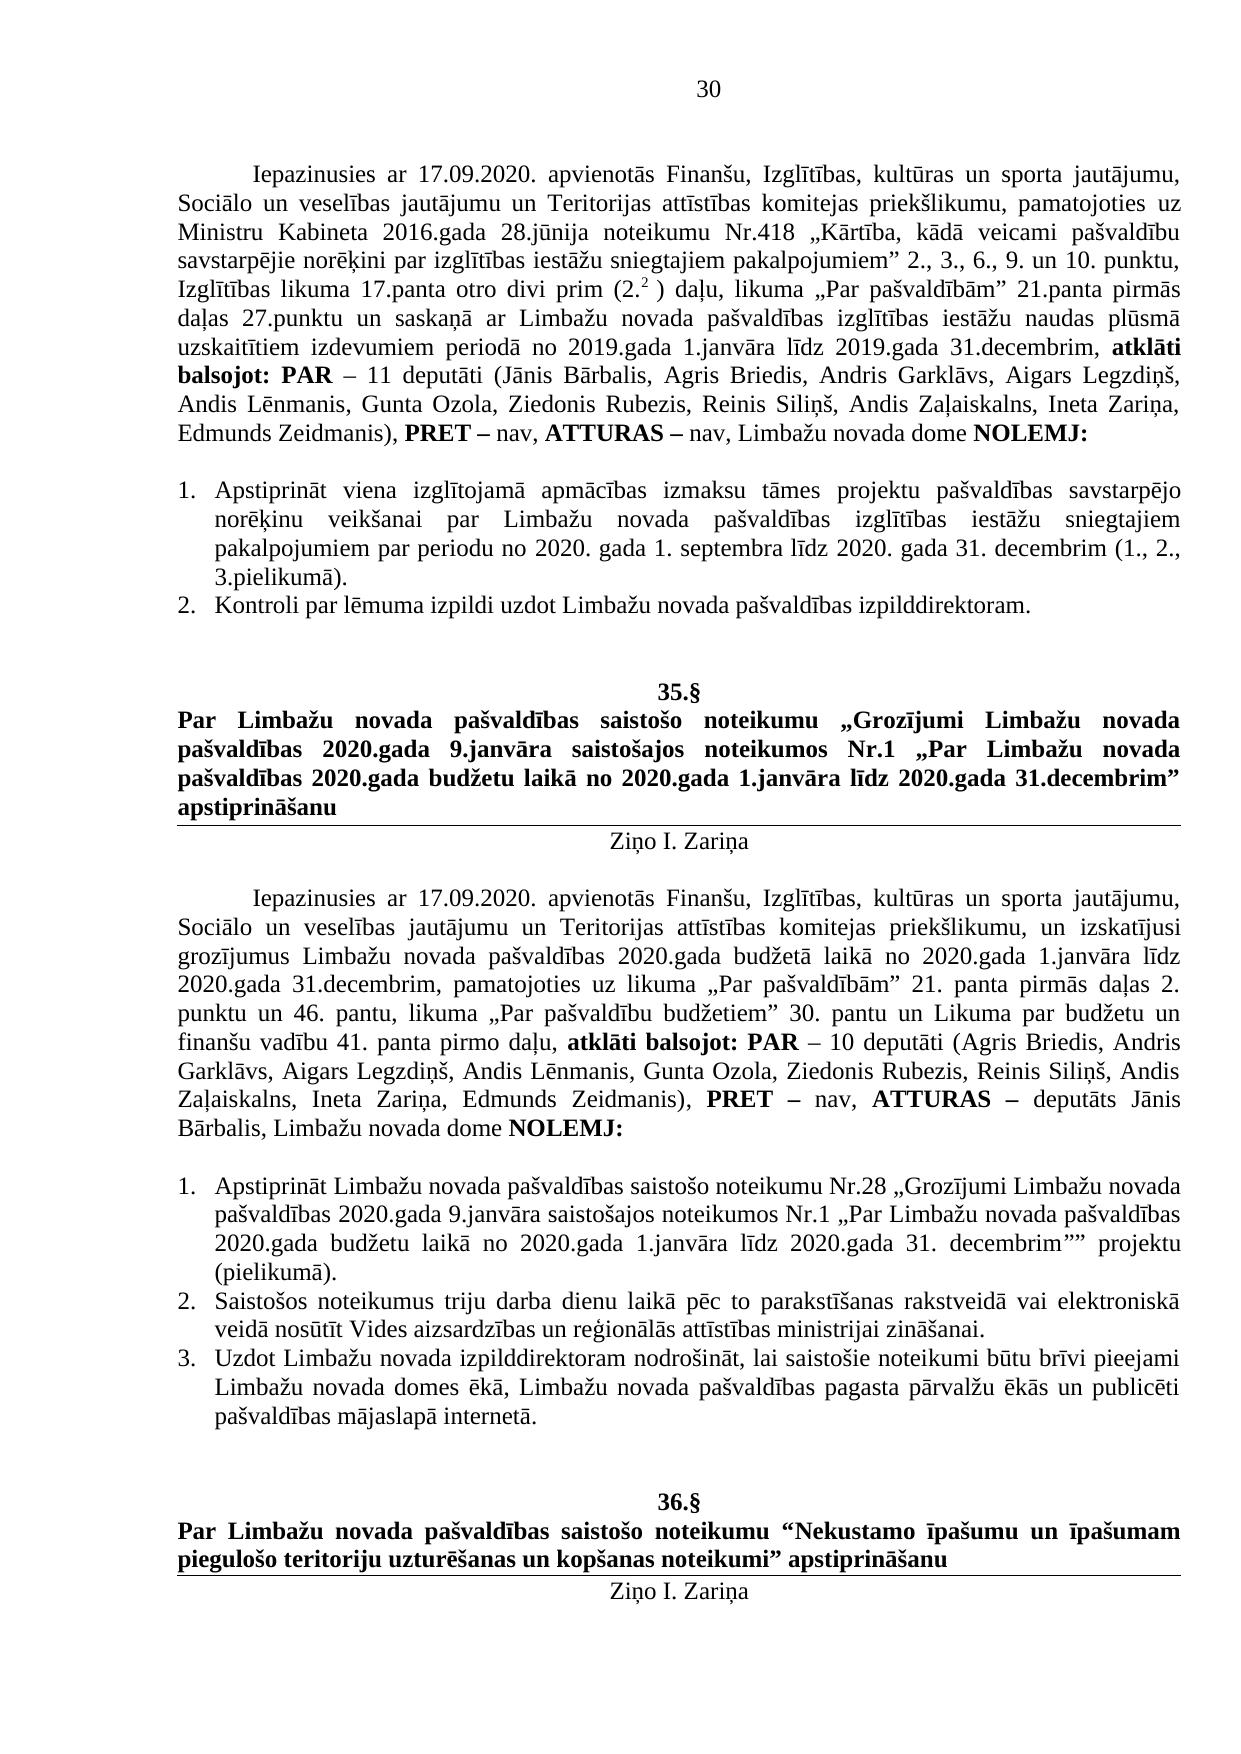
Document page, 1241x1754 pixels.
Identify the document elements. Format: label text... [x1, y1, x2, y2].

list Apstiprināt Limbažu novada pašvaldības saistošo noteikumu Nr.28 „Grozījumi Limbažu novada pašvaldības 2020.gada 9.janvāra saistošajos noteikumos Nr.1 „Par Limbažu novada pašvaldības 2020.gada budžetu laikā no 2020.gada 1.janvāra līdz 2020.gada 31. decembrim”” projektu (pielikumā). [177, 1171, 1181, 1286]
text 36.§ [177, 1487, 1181, 1516]
text Ziņo I. Zariņa [177, 826, 1181, 854]
list Kontroli par lēmuma izpildi uzdot Limbažu novada pašvaldības izpilddirektoram. [177, 591, 1181, 619]
text Par Limbažu novada pašvaldības saistošo noteikumu “Nekustamo īpašumu un īpašumam piegulošo teritoriju uzturēšanas un kopšanas noteikumi” apstiprināšanu [177, 1516, 1181, 1575]
text Iepazinusies ar 17.09.2020. apvienotās Finanšu, Izglītības, kultūras un sporta jautājumu, Sociālo un veselības jautājumu un Teritorijas attīstības komitejas priekšlikumu, un izskatījusi grozījumus Limbažu novada pašvaldības 2020.gada budžetā laikā no 2020.gada 1.janvāra līdz 2020.gada 31.decembrim, pamatojoties uz likuma „Par pašvaldībām” 21. panta pirmās daļas 2. punktu un 46. pantu, likuma „Par pašvaldību budžetiem” 30. pantu un Likuma par budžetu un finanšu vadību 41. panta pirmo daļu, atklāti balsojot: PAR – 10 deputāti (Agris Briedis, Andris Garklāvs, Aigars Legzdiņš, Andis Lēnmanis, Gunta Ozola, Ziedonis Rubezis, Reinis Siliņš, Andis Zaļaiskalns, Ineta Zariņa, Edmunds Zeidmanis), PRET – nav, ATTURAS – deputāts Jānis Bārbalis, Limbažu novada dome NOLEMJ: [177, 883, 1181, 1142]
text 35.§ [177, 677, 1181, 706]
list Saistošos noteikumus triju darba dienu laikā pēc to parakstīšanas rakstveidā vai elektroniskā veidā nosūtīt Vides aizsardzības un reģionālās attīstības ministrijai zināšanai. [177, 1286, 1181, 1343]
list Apstiprināt viena izglītojamā apmācības izmaksu tāmes projektu pašvaldības savstarpējo norēķinu veikšanai par Limbažu novada pašvaldības izglītības iestāžu sniegtajiem pakalpojumiem par periodu no 2020. gada 1. septembra līdz 2020. gada 31. decembrim (1., 2., 3.pielikumā). [177, 476, 1181, 591]
text Par Limbažu novada pašvaldības saistošo noteikumu „Grozījumi Limbažu novada pašvaldības 2020.gada 9.janvāra saistošajos noteikumos Nr.1 „Par Limbažu novada pašvaldības 2020.gada budžetu laikā no 2020.gada 1.janvāra līdz 2020.gada 31.decembrim” apstiprināšanu [177, 706, 1181, 825]
text Ziņo I. Zariņa [177, 1576, 1181, 1605]
list Uzdot Limbažu novada izpilddirektoram nodrošināt, lai saistošie noteikumi būtu brīvi pieejami Limbažu novada domes ēkā, Limbažu novada pašvaldības pagasta pārvalžu ēkās un publicēti pašvaldības mājaslapā internetā. [177, 1343, 1181, 1429]
text Iepazinusies ar 17.09.2020. apvienotās Finanšu, Izglītības, kultūras un sporta jautājumu, Sociālo un veselības jautājumu un Teritorijas attīstības komitejas priekšlikumu, pamatojoties uz Ministru Kabineta 2016.gada 28.jūnija noteikumu Nr.418 „Kārtība, kādā veicami pašvaldību savstarpējie norēķini par izglītības iestāžu sniegtajiem pakalpojumiem” 2., 3., 6., 9. un 10. punktu, Izglītības likuma 17.panta otro divi prim (2.2 ) daļu, likuma „Par pašvaldībām” 21.panta pirmās daļas 27.punktu un saskaņā ar Limbažu novada pašvaldības izglītības iestāžu naudas plūsmā uzskaitītiem izdevumiem periodā no 2019.gada 1.janvāra līdz 2019.gada 31.decembrim, atklāti balsojot: PAR – 11 deputāti (Jānis Bārbalis, Agris Briedis, Andris Garklāvs, Aigars Legzdiņš, Andis Lēnmanis, Gunta Ozola, Ziedonis Rubezis, Reinis Siliņš, Andis Zaļaiskalns, Ineta Zariņa, Edmunds Zeidmanis), PRET – nav, ATTURAS – nav, Limbažu novada dome NOLEMJ: [177, 159, 1181, 447]
